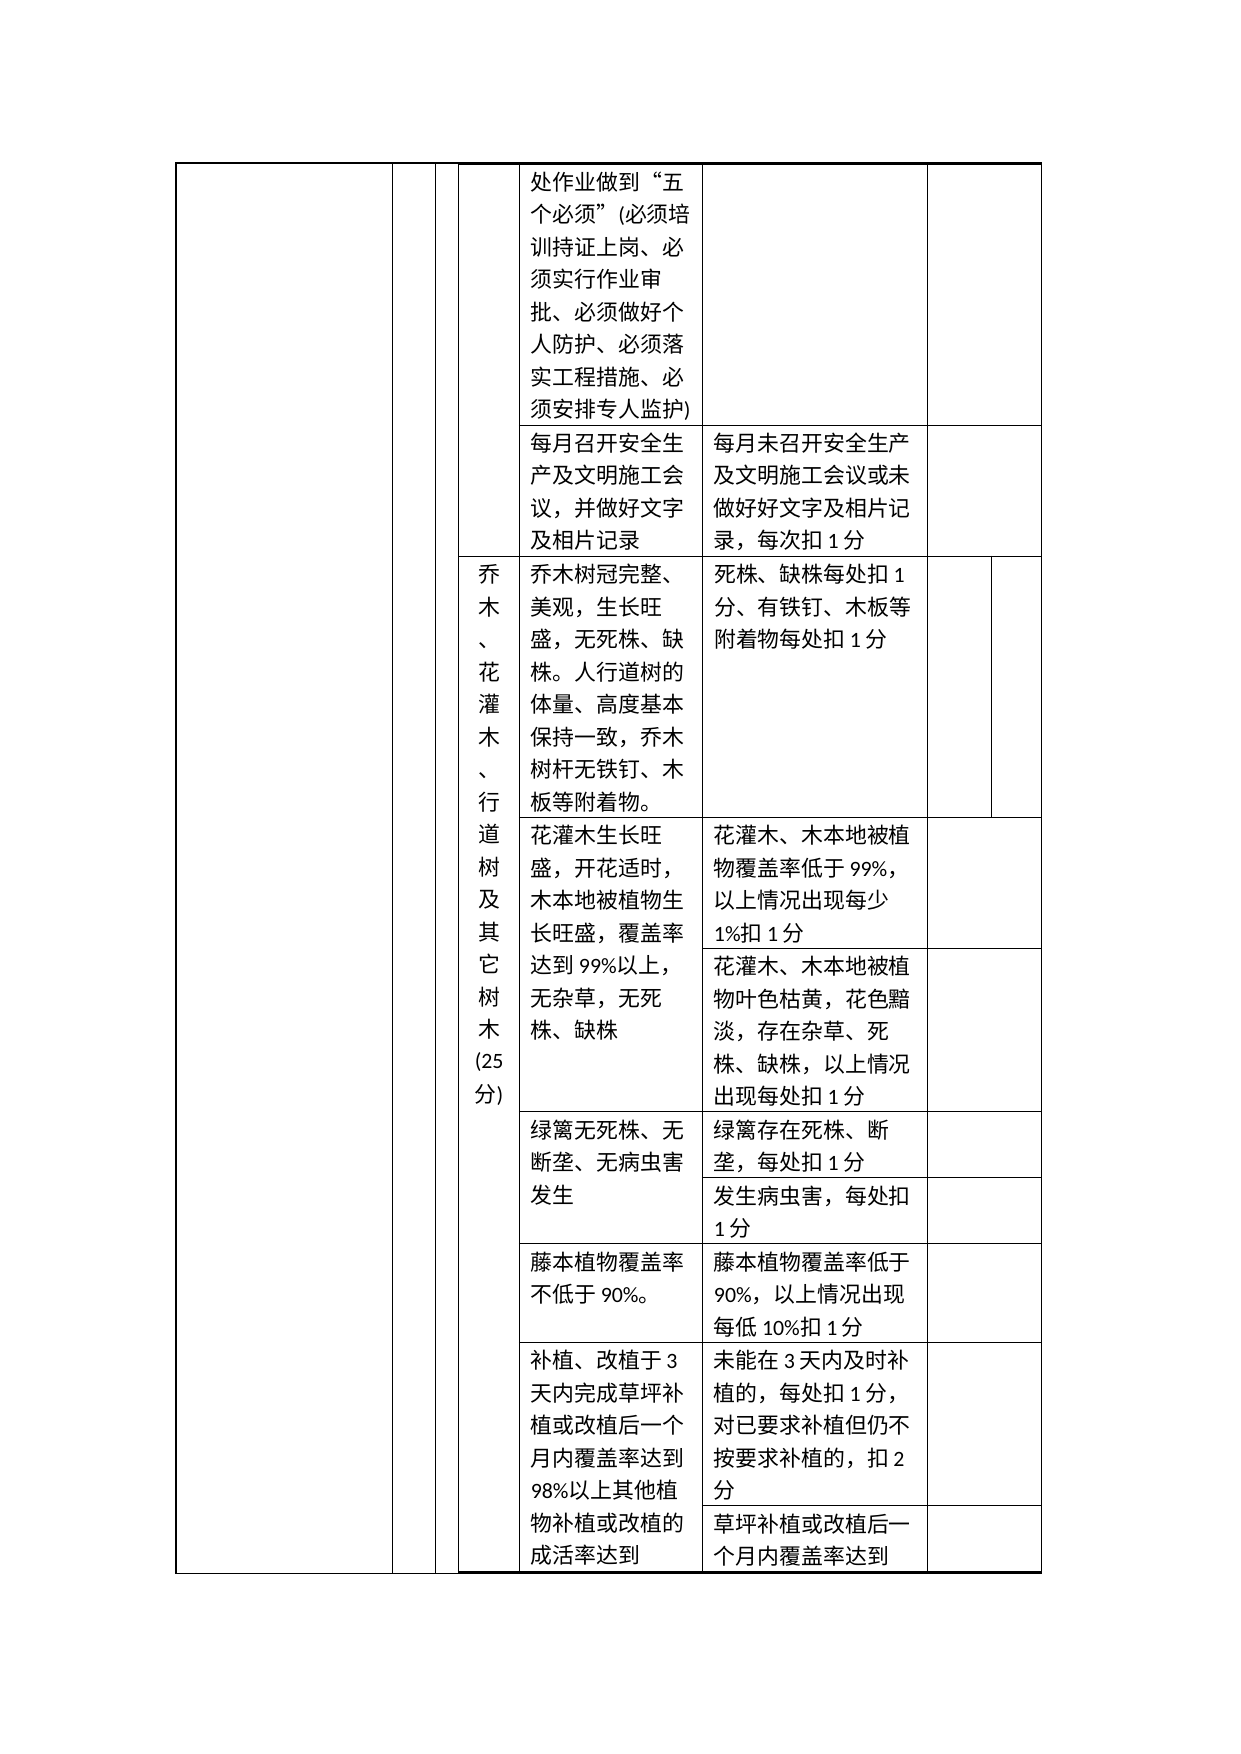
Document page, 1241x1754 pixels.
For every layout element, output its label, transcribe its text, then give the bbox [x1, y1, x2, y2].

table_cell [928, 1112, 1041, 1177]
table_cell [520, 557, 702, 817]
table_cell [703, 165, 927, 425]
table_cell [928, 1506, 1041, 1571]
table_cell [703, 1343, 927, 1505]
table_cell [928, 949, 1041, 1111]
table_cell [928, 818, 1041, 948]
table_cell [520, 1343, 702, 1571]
table_cell [177, 164, 392, 1572]
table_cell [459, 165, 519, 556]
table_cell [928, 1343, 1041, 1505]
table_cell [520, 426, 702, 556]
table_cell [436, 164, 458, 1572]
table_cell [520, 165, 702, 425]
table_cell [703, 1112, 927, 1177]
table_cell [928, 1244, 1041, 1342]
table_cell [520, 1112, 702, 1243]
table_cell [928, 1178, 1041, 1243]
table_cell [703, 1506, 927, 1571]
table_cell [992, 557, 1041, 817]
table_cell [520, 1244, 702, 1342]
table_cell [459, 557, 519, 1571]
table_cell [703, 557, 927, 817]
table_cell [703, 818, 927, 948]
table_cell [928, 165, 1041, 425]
table_cell 1 [393, 164, 435, 1572]
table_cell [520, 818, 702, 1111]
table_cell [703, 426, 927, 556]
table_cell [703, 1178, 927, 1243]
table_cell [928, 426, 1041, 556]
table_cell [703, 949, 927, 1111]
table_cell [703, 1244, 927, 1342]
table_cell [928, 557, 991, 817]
